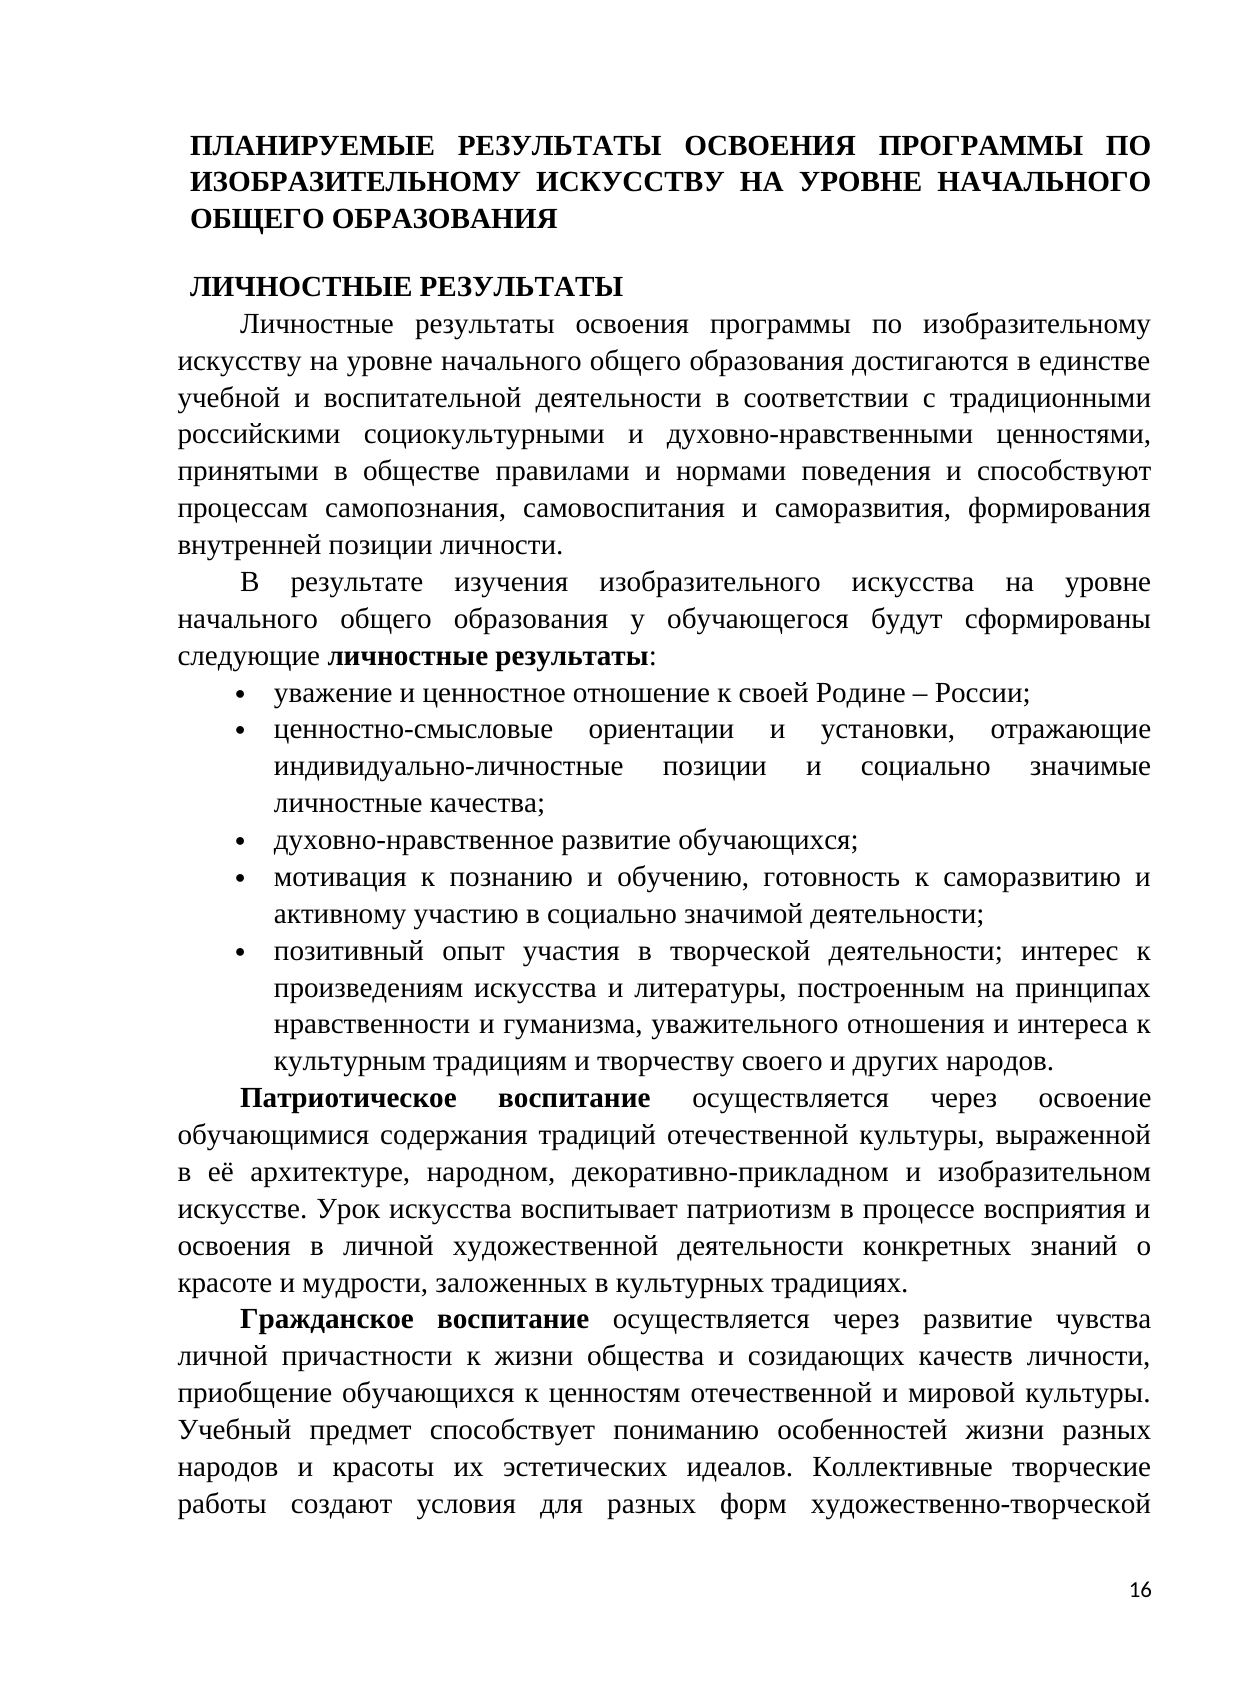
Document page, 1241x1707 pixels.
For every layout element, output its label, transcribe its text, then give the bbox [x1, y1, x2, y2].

list позитивный опыт участия в творческой деятельности; интерес к произведениям искусства и литературы, построенным на принципах нравственности и гуманизма, уважительного отношения и интереса к культурным традициям и творчеству своего и других народов. [236, 933, 1152, 1077]
list духовно-нравственное развитие обучающихся; [236, 822, 1152, 856]
list ценностно-смысловые ориентации и установки, отражающие индивидуально-личностные позиции и социально значимые личностные качества; [236, 712, 1152, 819]
text Личностные результаты освоения программы по изобразительному искусству на уровне начального общего образования достигаются в единстве учебной и воспитательной деятельности в соответствии с традиционными российскими социокультурными и духовно-нравственными ценностями, принятыми в обществе правилами и нормами поведения и способствуют процессам самопознания, самовоспитания и саморазвития, формирования внутренней позиции личности. [177, 306, 1152, 561]
text В результате изучения изобразительного искусства на уровне начального общего образования у обучающегося будут сформированы следующие личностные результаты: [177, 564, 1152, 671]
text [177, 1302, 1152, 1519]
text ЛИЧНОСТНЫЕ РЕЗУЛЬТАТЫ [190, 269, 1152, 303]
list мотивация к познанию и обучению, готовность к саморазвитию и активному участию в социально значимой деятельности; [236, 859, 1152, 929]
text Патриотическое воспитание осуществляется через освоение обучающимися содержания традиций отечественной культуры, выраженной в её архитектуре, народном, декоративно-прикладном и изобразительном искусстве. Урок искусства воспитывает патриотизм в процессе восприятия и освоения в личной художественной деятельности конкретных знаний о красоте и мудрости, заложенных в культурных традициях. [177, 1080, 1152, 1298]
list уважение и ценностное отношение к своей Родине – России; [236, 675, 1152, 708]
text ​ПЛАНИРУЕМЫЕ РЕЗУЛЬТАТЫ ОСВОЕНИЯ ПРОГРАММЫ ПО ИЗОБРАЗИТЕЛЬНОМУ ИСКУССТВУ НА УРОВНЕ НАЧАЛЬНОГО ОБЩЕГО ОБРАЗОВАНИЯ [190, 128, 1152, 235]
